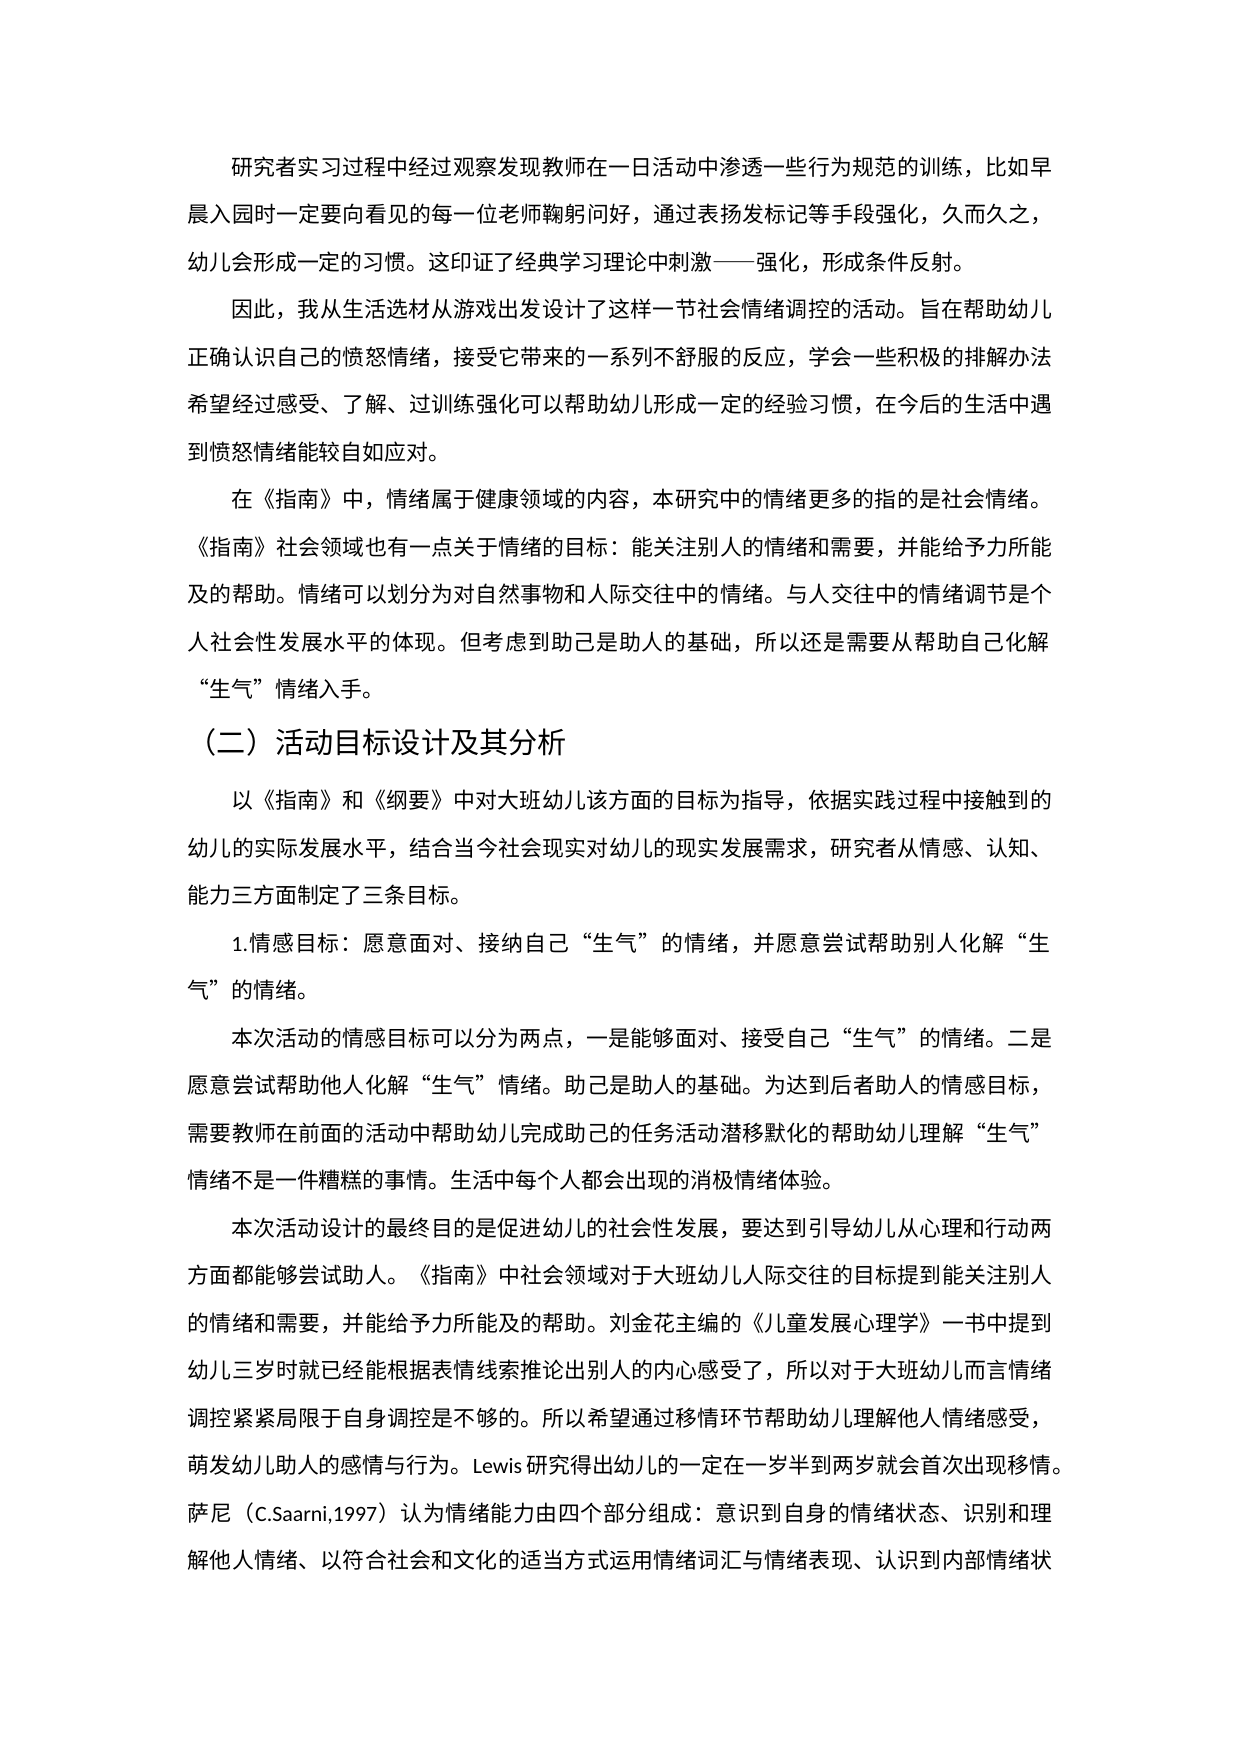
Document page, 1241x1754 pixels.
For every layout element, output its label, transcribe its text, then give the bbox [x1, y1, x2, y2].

text 本次活动的情感目标可以分为两点，一是能够面对、接受自己“生气”的情绪。二是愿意尝试帮助他人化解“生气”情绪。助己是助人的基础。为达到后者助人的情感目标，需要教师在前面的活动中帮助幼儿完成助己的任务活动潜移默化的帮助幼儿理解“生气”情绪不是一件糟糕的事情。生活中每个人都会出现的消极情绪体验。 [187, 1021, 1053, 1195]
text 因此，我从生活选材从游戏出发设计了这样一节社会情绪调控的活动。旨在帮助幼儿正确认识自己的愤怒情绪，接受它带来的一系列不舒服的反应，学会一些积极的排解办法。希望经过感受、了解、过训练强化可以帮助幼儿形成一定的经验习惯，在今后的生活中遇到愤怒情绪能较自如应对。 [187, 292, 1053, 467]
text 1.情感目标：愿意面对、接纳自己“生气”的情绪，并愿意尝试帮助别人化解“生气”的情绪。 [187, 926, 1053, 1005]
text 研究者实习过程中经过观察发现教师在一日活动中渗透一些行为规范的训练，比如早晨入园时一定要向看见的每一位老师鞠躬问好，通过表扬发标记等手段强化，久而久之，幼儿会形成一定的习惯。这印证了经典学习理论中刺激——强化，形成条件反射。 [187, 150, 1053, 277]
text 以《指南》和《纲要》中对大班幼儿该方面的目标为指导，依据实践过程中接触到的幼儿的实际发展水平，结合当今社会现实对幼儿的现实发展需求，研究者从情感、认知、能力三方面制定了三条目标。 [187, 783, 1053, 910]
text 在《指南》中，情绪属于健康领域的内容，本研究中的情绪更多的指的是社会情绪。《指南》社会领域也有一点关于情绪的目标：能关注别人的情绪和需要，并能给予力所能及的帮助。情绪可以划分为对自然事物和人际交往中的情绪。与人交往中的情绪调节是个人社会性发展水平的体现。但考虑到助己是助人的基础，所以还是需要从帮助自己化解“生气”情绪入手。 [187, 482, 1053, 704]
subtitle （二）活动目标设计及其分析 [187, 720, 1053, 762]
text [187, 1211, 1053, 1575]
